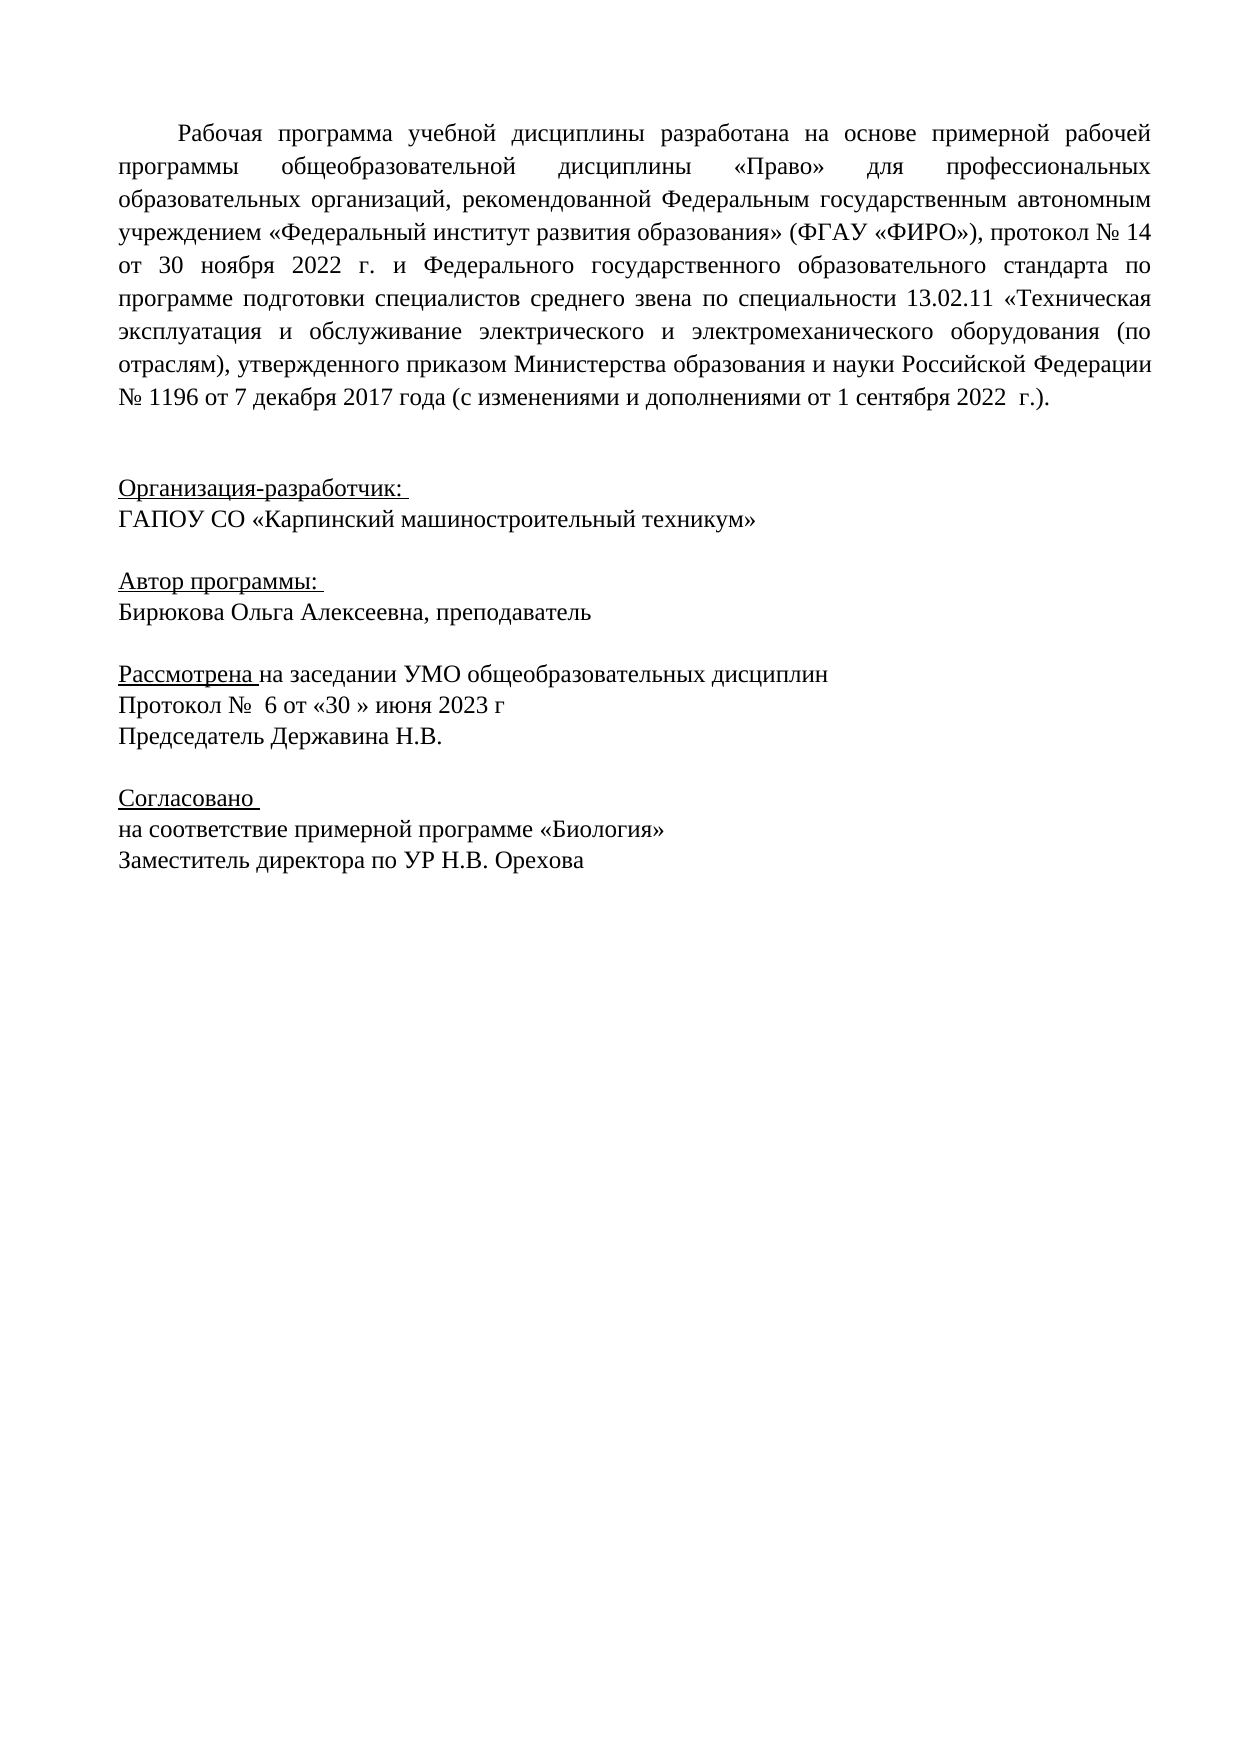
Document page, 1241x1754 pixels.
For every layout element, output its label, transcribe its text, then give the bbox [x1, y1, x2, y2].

text Согласовано [118, 783, 1152, 812]
text Протокол № 6 от «30 » июня 2023 г [118, 690, 1152, 719]
text на соответствие примерной программе «Биология» [118, 814, 1152, 843]
text Организация-разработчик: [118, 473, 1152, 502]
text Рассмотрена на заседании УМО общеобразовательных дисциплин [118, 659, 1152, 688]
text ГАПОУ СО «Карпинский машиностроительный техникум» [118, 504, 1152, 533]
text Бирюкова Ольга Алексеевна, преподаватель [118, 597, 1152, 626]
text Автор программы: [118, 566, 1152, 595]
text Рабочая программа учебной дисциплины разработана на основе примерной рабочей программы общеобразовательной дисциплины «Право» для профессиональных образовательных организаций, рекомендованной Федеральным государственным автономным учреждением «Федеральный институт развития образования» (ФГАУ «ФИРО»), протокол № 14 от 30 ноября 2022 г. и Федерального государственного образовательного стандарта по программе подготовки специалистов среднего звена по специальности 13.02.11 «Техническая эксплуатация и обслуживание электрического и электромеханического оборудования (по отраслям), утвержденного приказом Министерства образования и науки Российской Федерации № 1196 от 7 декабря 2017 года (с изменениями и дополнениями от 1 сентября 2022 г.). [118, 118, 1152, 411]
text Заместитель директора по УР Н.В. Орехова [118, 845, 1152, 874]
text Председатель Державина Н.В. [118, 721, 1152, 750]
